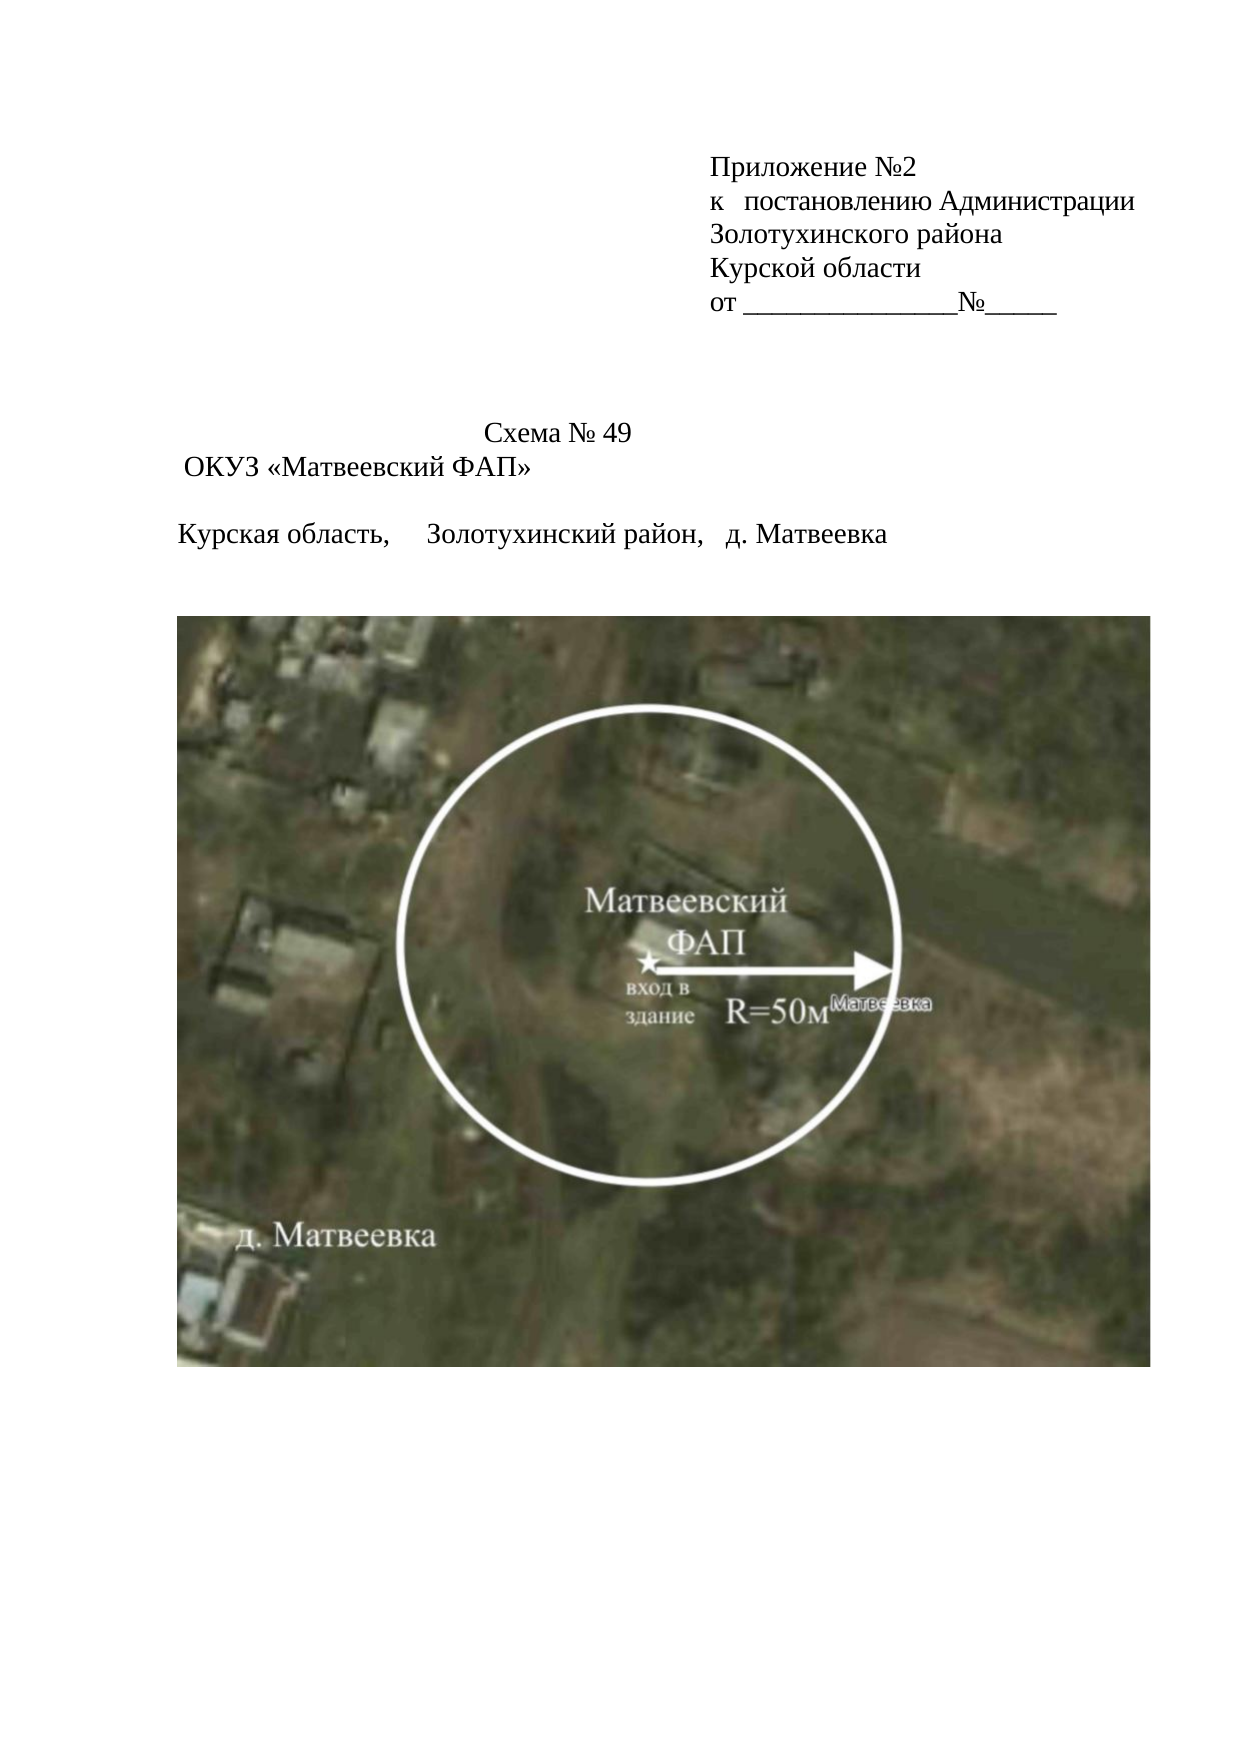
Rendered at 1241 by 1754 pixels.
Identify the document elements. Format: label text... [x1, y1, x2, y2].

text Приложение №2 [709, 150, 1151, 183]
text к постановлению Администрации [709, 183, 1151, 217]
text Золотухинского района [709, 217, 1151, 251]
picture [177, 616, 1151, 1367]
text от _______________№_____ [709, 284, 1151, 318]
text Схема № 49 ОКУЗ «Матвеевский ФАП» [183, 416, 641, 483]
text Курская область, Золотухинский район, д. Матвеевка [177, 516, 1151, 549]
text Курской области [709, 251, 1151, 284]
